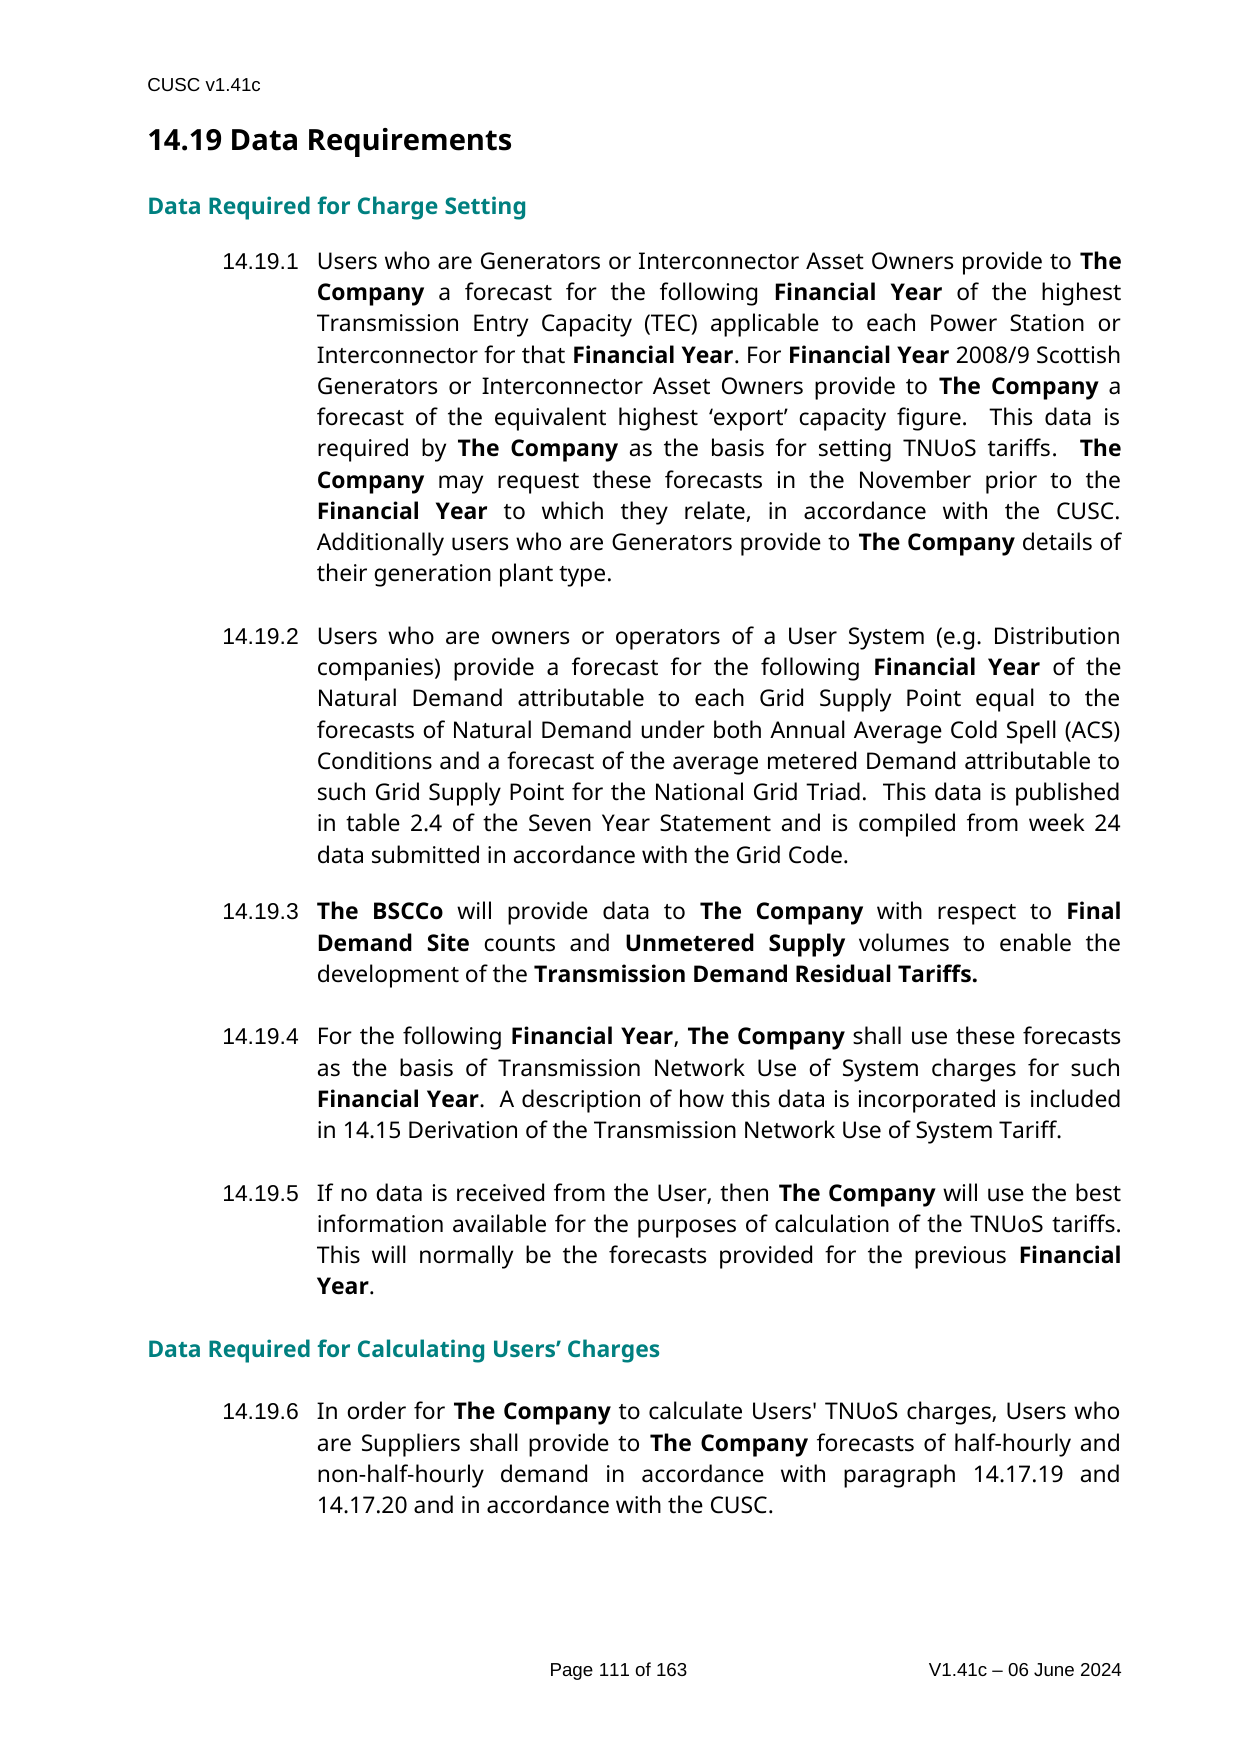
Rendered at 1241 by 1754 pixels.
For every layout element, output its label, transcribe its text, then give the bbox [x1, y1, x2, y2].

subtitle 14.19 Data Requirements [147, 119, 1121, 158]
subtitle Data Required for Calculating Users’ Charges [147, 1333, 1121, 1364]
subtitle Data Required for Charge Setting [147, 190, 1121, 221]
list Users who are Generators or Interconnector Asset Owners provide to The Company a forecast for the following Financial Year of the highest Transmission Entry Capacity (TEC) applicable to each Power Station or Interconnector for that Financial Year. For Financial Year 2008/9 Scottish Generators or Interconnector Asset Owners provide to The Company a forecast of the equivalent highest ‘export’ capacity figure. This data is required by The Company as the basis for setting TNUoS tariffs. The Company may request these forecasts in the November prior to the Financial Year to which they relate, in accordance with the CUSC. Additionally users who are Generators provide to The Company details of their generation plant type. [222, 245, 1121, 589]
list In order for The Company to calculate Users' TNUoS charges, Users who are Suppliers shall provide to The Company forecasts of half-hourly and non-half-hourly demand in accordance with paragraph 14.17.19 and 14.17.20 and in accordance with the CUSC. [222, 1395, 1121, 1520]
list If no data is received from the User, then The Company will use the best information available for the purposes of calculation of the TNUoS tariffs. This will normally be the forecasts provided for the previous Financial Year. [222, 1177, 1121, 1302]
list For the following Financial Year, The Company shall use these forecasts as the basis of Transmission Network Use of System charges for such Financial Year. A description of how this data is incorporated is included in 14.15 Derivation of the Transmission Network Use of System Tariff. [222, 1020, 1121, 1145]
list Users who are owners or operators of a User System (e.g. Distribution companies) provide a forecast for the following Financial Year of the Natural Demand attributable to each Grid Supply Point equal to the forecasts of Natural Demand under both Annual Average Cold Spell (ACS) Conditions and a forecast of the average metered Demand attributable to such Grid Supply Point for the National Grid Triad. This data is published in table 2.4 of the Seven Year Statement and is compiled from week 24 data submitted in accordance with the Grid Code. [222, 620, 1121, 870]
list The BSCCo will provide data to The Company with respect to Final Demand Site counts and Unmetered Supply volumes to enable the development of the Transmission Demand Residual Tariffs. [222, 895, 1121, 989]
